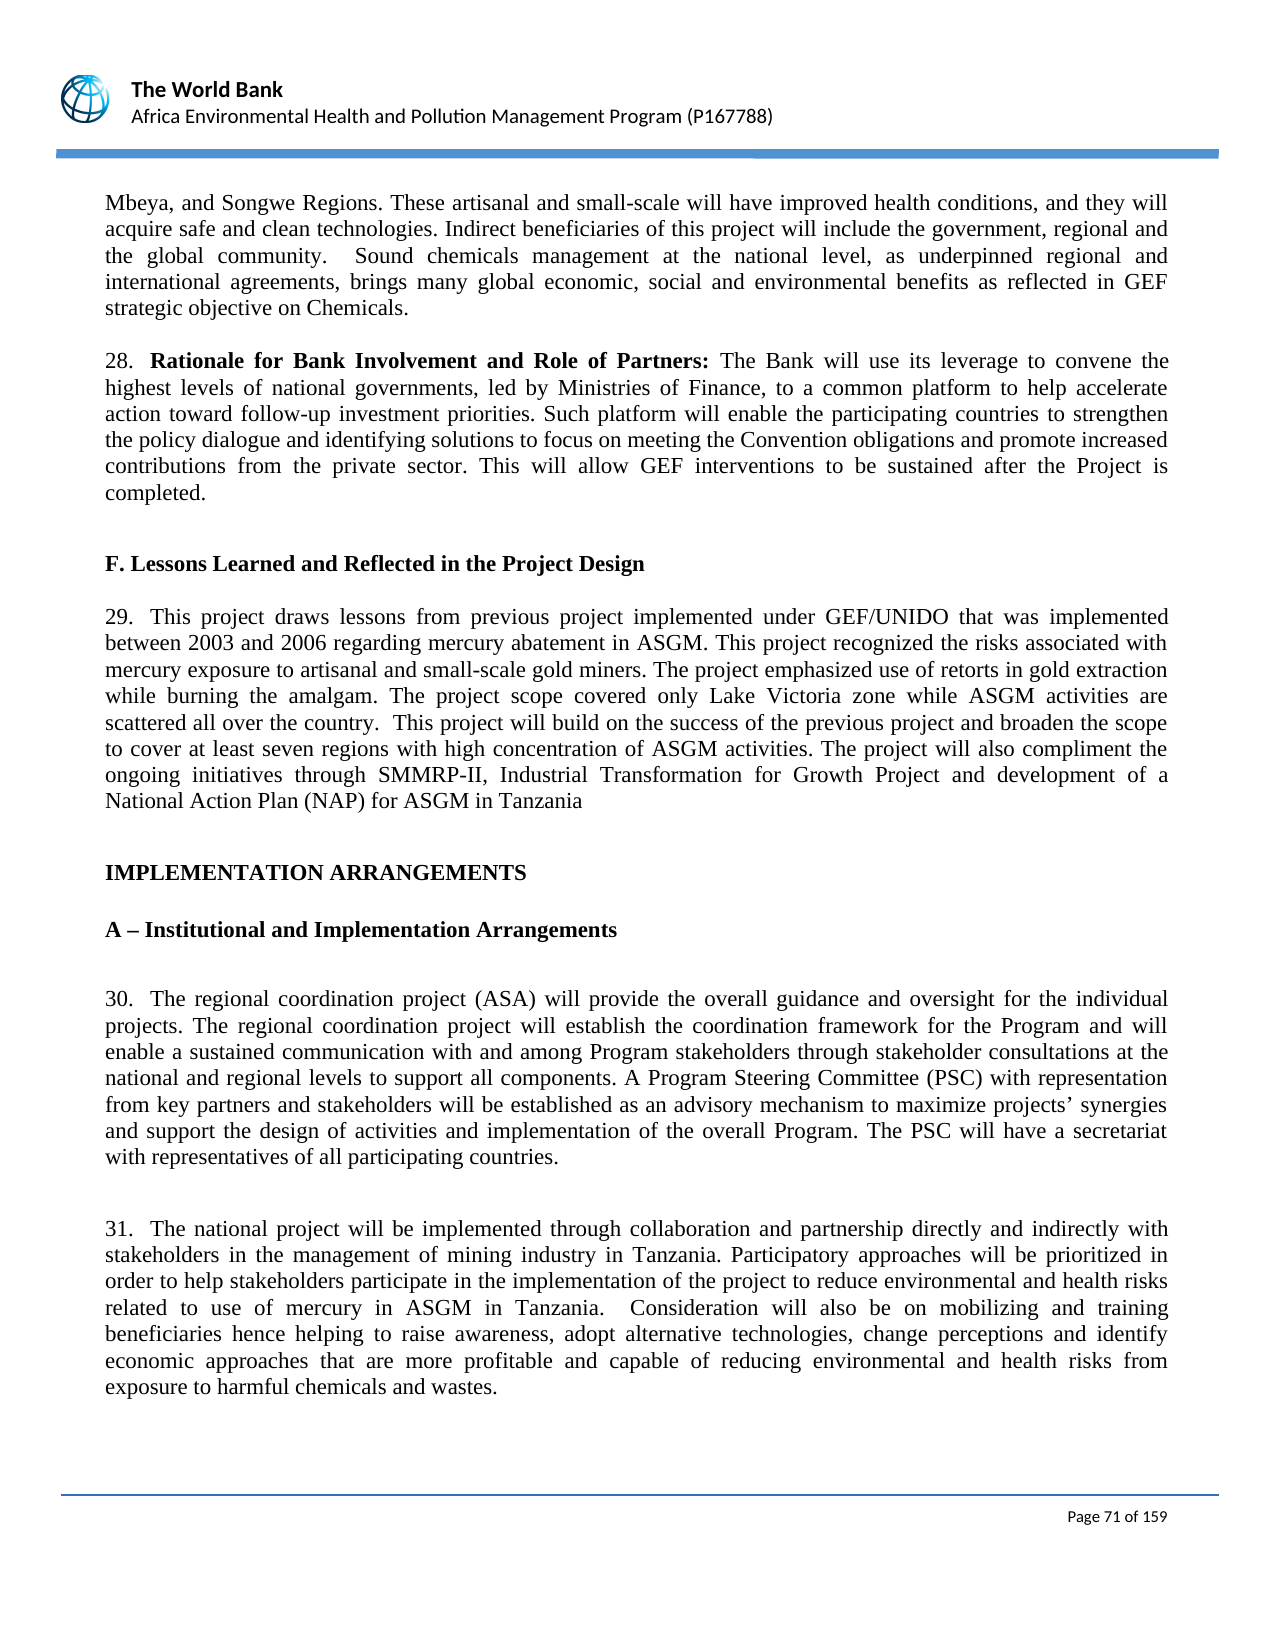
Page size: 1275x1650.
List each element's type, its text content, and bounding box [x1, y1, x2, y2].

list The national project will be implemented through collaboration and partnership directly and indirectly with stakeholders in the management of mining industry in Tanzania. Participatory approaches will be prioritized in order to help stakeholders participate in the implementation of the project to reduce environmental and health risks related to use of mercury in ASGM in Tanzania. Consideration will also be on mobilizing and training beneficiaries hence helping to raise awareness, adopt alternative technologies, change perceptions and identify economic approaches that are more profitable and capable of reducing environmental and health risks from exposure to harmful chemicals and wastes. [105, 1215, 1170, 1399]
list Rationale for Bank Involvement and Role of Partners: The Bank will use its leverage to convene the highest levels of national governments, led by Ministries of Finance, to a common platform to help accelerate action toward follow-up investment priorities. Such platform will enable the participating countries to strengthen the policy dialogue and identifying solutions to focus on meeting the Convention obligations and promote increased contributions from the private sector. This will allow GEF interventions to be sustained after the Project is completed. [105, 347, 1170, 505]
picture [92, 75, 110, 111]
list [105, 189, 1170, 321]
list A – Institutional and Implementation Arrangements [105, 916, 1170, 942]
list F. Lessons Learned and Reflected in the Project Design [105, 550, 1170, 577]
picture [61, 75, 110, 123]
list IMPLEMENTATION ARRANGEMENTS [105, 859, 1170, 885]
picture [76, 83, 83, 89]
list The regional coordination project (ASA) will provide the overall guidance and oversight for the individual projects. The regional coordination project will establish the coordination framework for the Program and will enable a sustained communication with and among Program stakeholders through stakeholder consultations at the national and regional levels to support all components. A Program Steering Committee (PSC) with representation from key partners and stakeholders will be established as an advisory mechanism to maximize projects’ synergies and support the design of activities and implementation of the overall Program. The PSC will have a secretariat with representatives of all participating countries. [105, 985, 1170, 1170]
picture [83, 85, 89, 93]
list This project draws lessons from previous project implemented under GEF/UNIDO that was implemented between 2003 and 2006 regarding mercury abatement in ASGM. This project recognized the risks associated with mercury exposure to artisanal and small-scale gold miners. The project emphasized use of retorts in gold extraction while burning the amalgam. The project scope covered only Lake Victoria zone while ASGM activities are scattered all over the country. This project will build on the success of the previous project and broaden the scope to cover at least seven regions with high concentration of ASGM activities. The project will also compliment the ongoing initiatives through SMMRP-II, Industrial Transformation for Growth Project and development of a National Action Plan (NAP) for ASGM in Tanzania [105, 603, 1170, 814]
